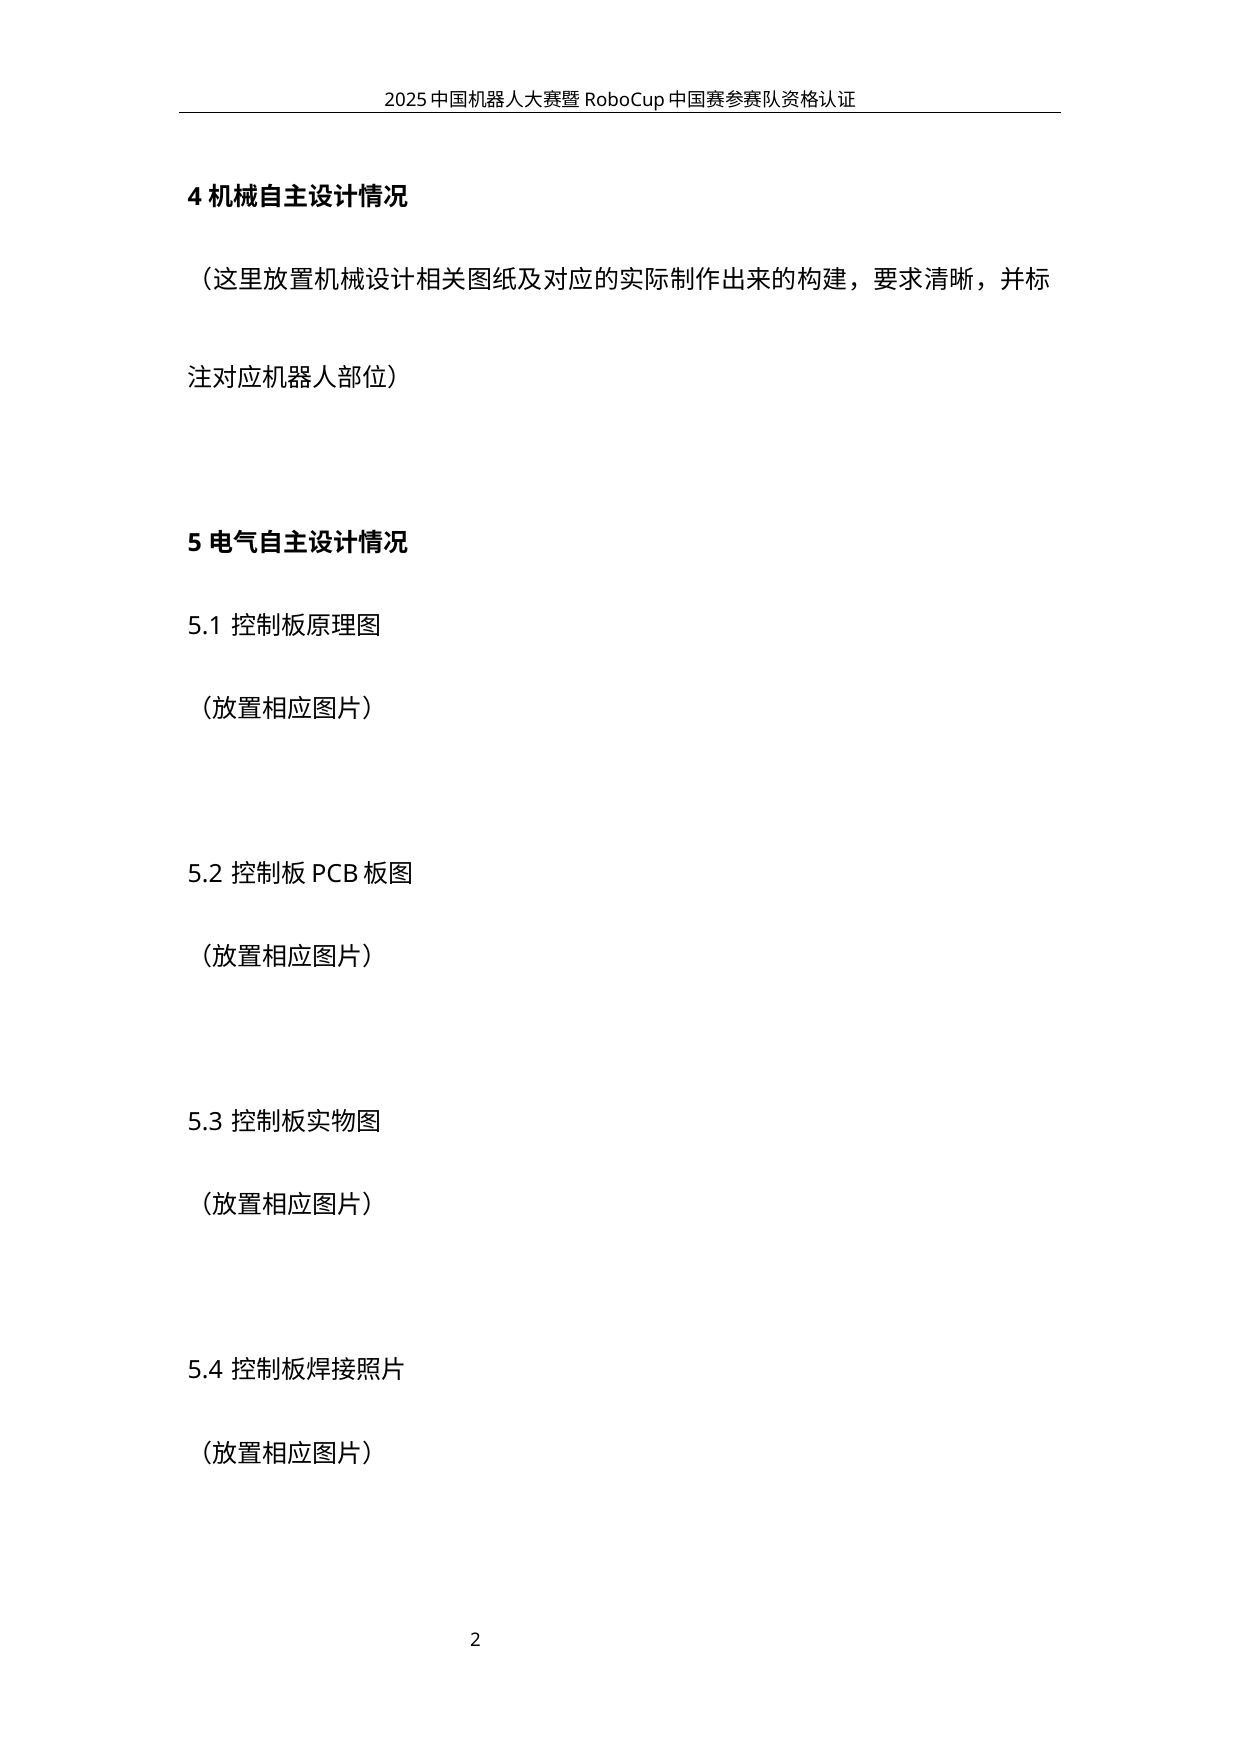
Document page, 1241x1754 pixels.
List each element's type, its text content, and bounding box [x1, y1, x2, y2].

text （这里放置机械设计相关图纸及对应的实际制作出来的构建，要求清晰，并标注对应机器人部位） [187, 245, 1053, 408]
text 5 电气自主设计情况 [187, 508, 1053, 573]
text 5.2 控制板PCB板图 [187, 839, 1053, 904]
text 5.1 控制板原理图 [187, 591, 1053, 656]
text （放置相应图片） [187, 674, 1053, 739]
text （放置相应图片） [187, 922, 1053, 987]
text （放置相应图片） [187, 1419, 1053, 1484]
text （放置相应图片） [187, 1170, 1053, 1235]
text 4 机械自主设计情况 [187, 162, 1053, 227]
text 5.4 控制板焊接照片 [187, 1336, 1053, 1401]
text 5.3 控制板实物图 [187, 1087, 1053, 1152]
